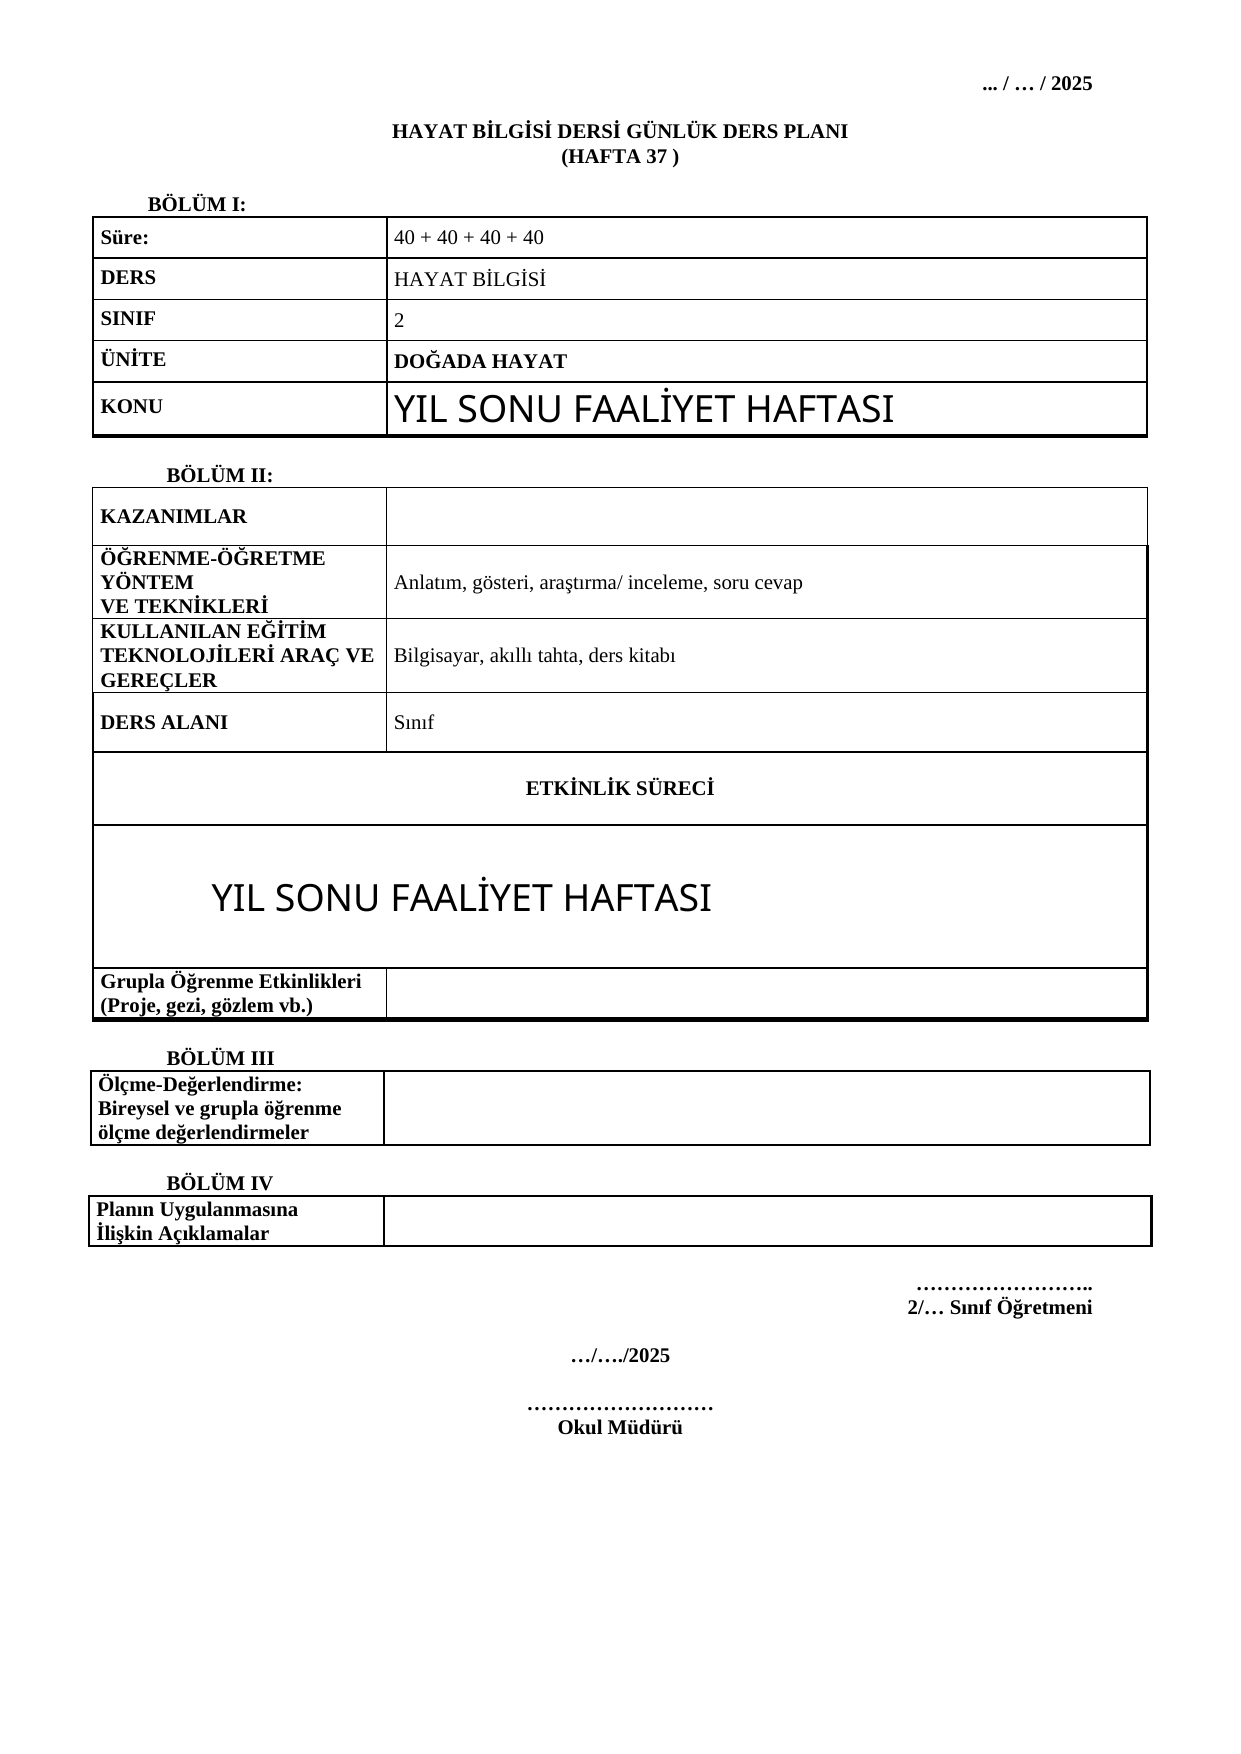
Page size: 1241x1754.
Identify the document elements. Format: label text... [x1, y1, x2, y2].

table_cell KONU [94, 383, 386, 434]
table_cell DERS [94, 259, 386, 298]
text 2/… Sınıf Öğretmeni [148, 1295, 1092, 1319]
text ... / … / 2025 [148, 71, 1092, 95]
table_cell YIL SONU FAALİYET HAFTASI [388, 383, 1146, 434]
table_cell [387, 969, 1146, 1017]
text HAYAT BİLGİSİ DERSİ GÜNLÜK DERS PLANI [148, 119, 1092, 143]
text Okul Müdürü [148, 1415, 1092, 1439]
table_cell Bilgisayar, akıllı tahta, ders kitabı [387, 619, 1146, 692]
table_cell YIL SONU FAALİYET HAFTASI [94, 826, 1146, 967]
text …/…./2025 [148, 1343, 1092, 1367]
text BÖLÜM II: [148, 462, 1092, 487]
text …………………….. [148, 1271, 1092, 1295]
table_cell ETKİNLİK SÜRECİ [94, 753, 1146, 824]
table_cell 2 [388, 300, 1146, 340]
table_cell DOĞADA HAYAT [388, 341, 1146, 381]
table_cell KULLANILAN EĞİTİM TEKNOLOJİLERİ ARAÇ VE GEREÇLER [93, 619, 386, 692]
table_header 40 + 40 + 40 + 40 [388, 218, 1146, 257]
table_cell DERS ALANI [94, 693, 386, 751]
table_header Ölçme-Değerlendirme: Bireysel ve grupla öğrenme ölçme değerlendirmeler [92, 1072, 383, 1144]
subtitle BÖLÜM IV [148, 1170, 1092, 1194]
table_cell SINIF [94, 300, 386, 340]
table_header [385, 1072, 1149, 1144]
table_header KAZANIMLAR [93, 488, 386, 545]
text ……………………… [148, 1391, 1092, 1415]
subtitle BÖLÜM III [148, 1046, 1092, 1070]
table_cell Anlatım, gösteri, araştırma/ inceleme, soru cevap [387, 546, 1146, 618]
table_header [387, 488, 1147, 545]
table_header Planın Uygulanmasına İlişkin Açıklamalar [90, 1197, 383, 1245]
table_header [385, 1197, 1150, 1245]
text BÖLÜM I: [148, 192, 1092, 216]
text (HAFTA 37 ) [148, 143, 1092, 168]
table_cell ÖĞRENME-ÖĞRETME YÖNTEM VE TEKNİKLERİ [93, 546, 386, 618]
table_cell Grupla Öğrenme Etkinlikleri (Proje, gezi, gözlem vb.) [94, 969, 386, 1017]
table_header Süre: [94, 218, 386, 257]
table_cell HAYAT BİLGİSİ [388, 259, 1146, 298]
table_cell ÜNİTE [94, 341, 386, 381]
table_cell Sınıf [387, 693, 1146, 751]
